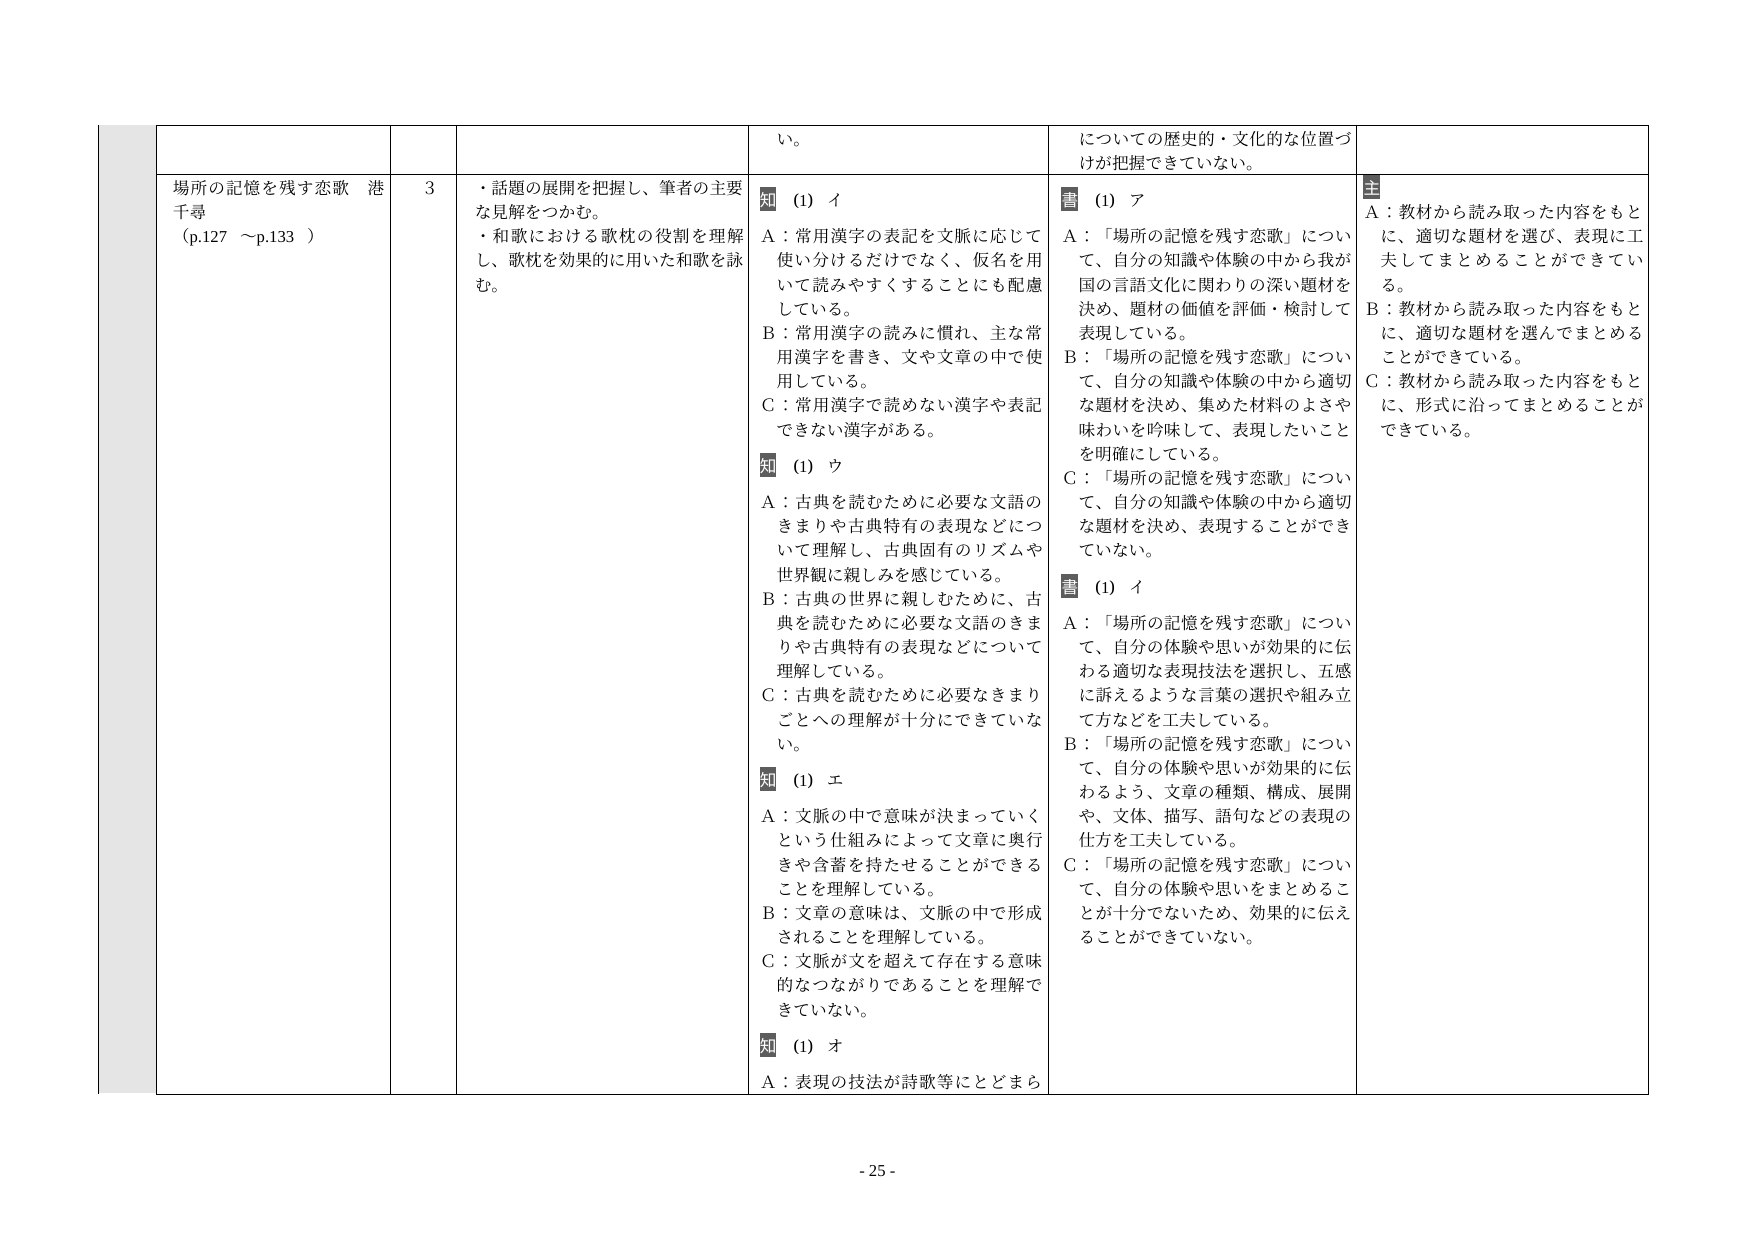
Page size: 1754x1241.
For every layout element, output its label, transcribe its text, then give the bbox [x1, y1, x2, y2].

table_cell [157, 126, 390, 174]
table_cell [157, 175, 390, 1093]
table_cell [749, 175, 1048, 1093]
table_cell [1357, 175, 1648, 1093]
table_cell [1049, 126, 1356, 174]
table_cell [457, 126, 748, 174]
table_cell ２ [391, 126, 456, 174]
table_cell ３ [391, 175, 456, 1093]
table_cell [457, 175, 748, 1093]
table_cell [1049, 175, 1356, 1093]
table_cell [749, 126, 1048, 174]
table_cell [1357, 126, 1648, 174]
